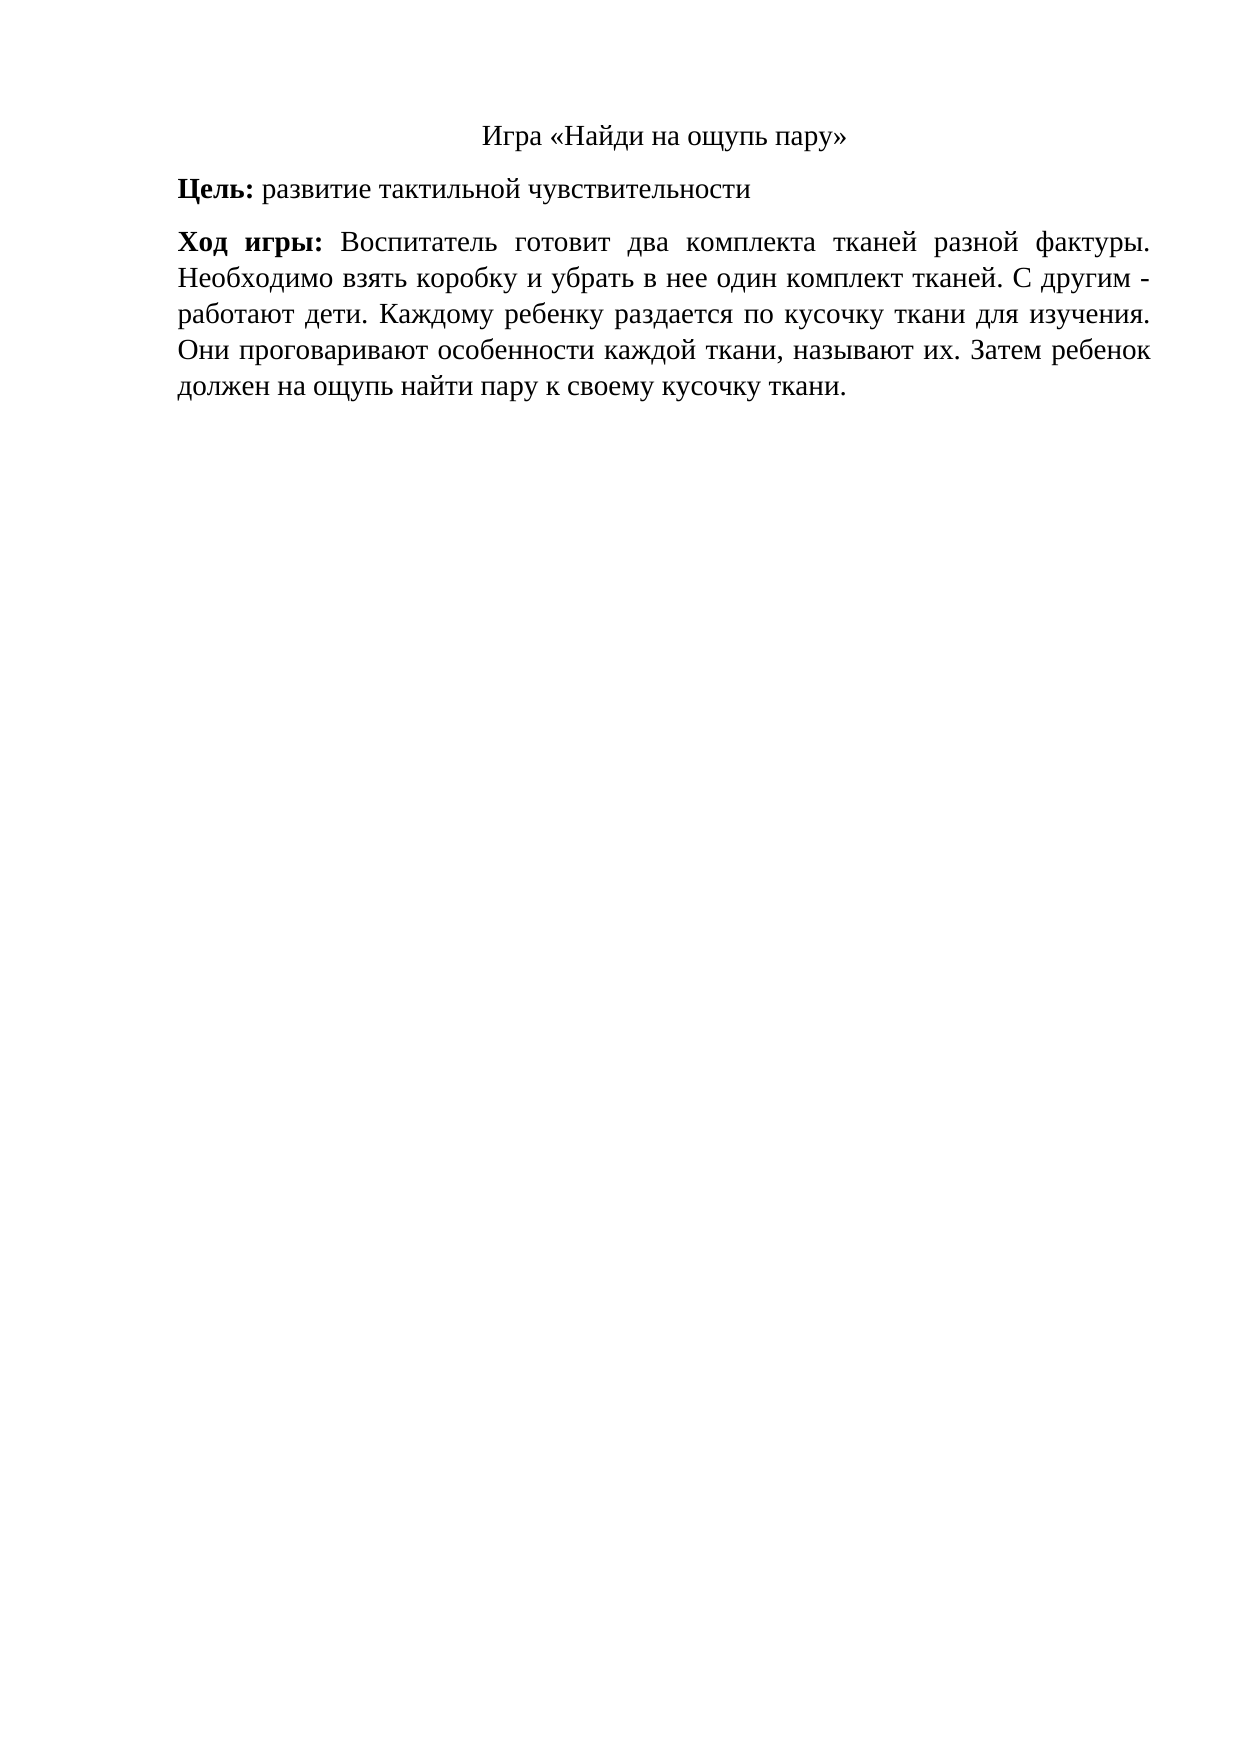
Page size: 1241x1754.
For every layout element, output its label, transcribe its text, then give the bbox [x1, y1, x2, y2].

text Цель: развитие тактильной чувствительности [177, 171, 1152, 204]
text Ход игры: Воспитатель готовит два комплекта тканей разной фактуры. Необходимо взять коробку и убрать в нее один комплект тканей. С другим -работают дети. Каждому ребенку раздается по кусочку ткани для изучения. Они проговаривают особенности каждой ткани, называют их. Затем ребенок должен на ощупь найти пару к своему кусочку ткани. [177, 224, 1152, 402]
text Игра «Найди на ощупь пару» [177, 118, 1152, 152]
